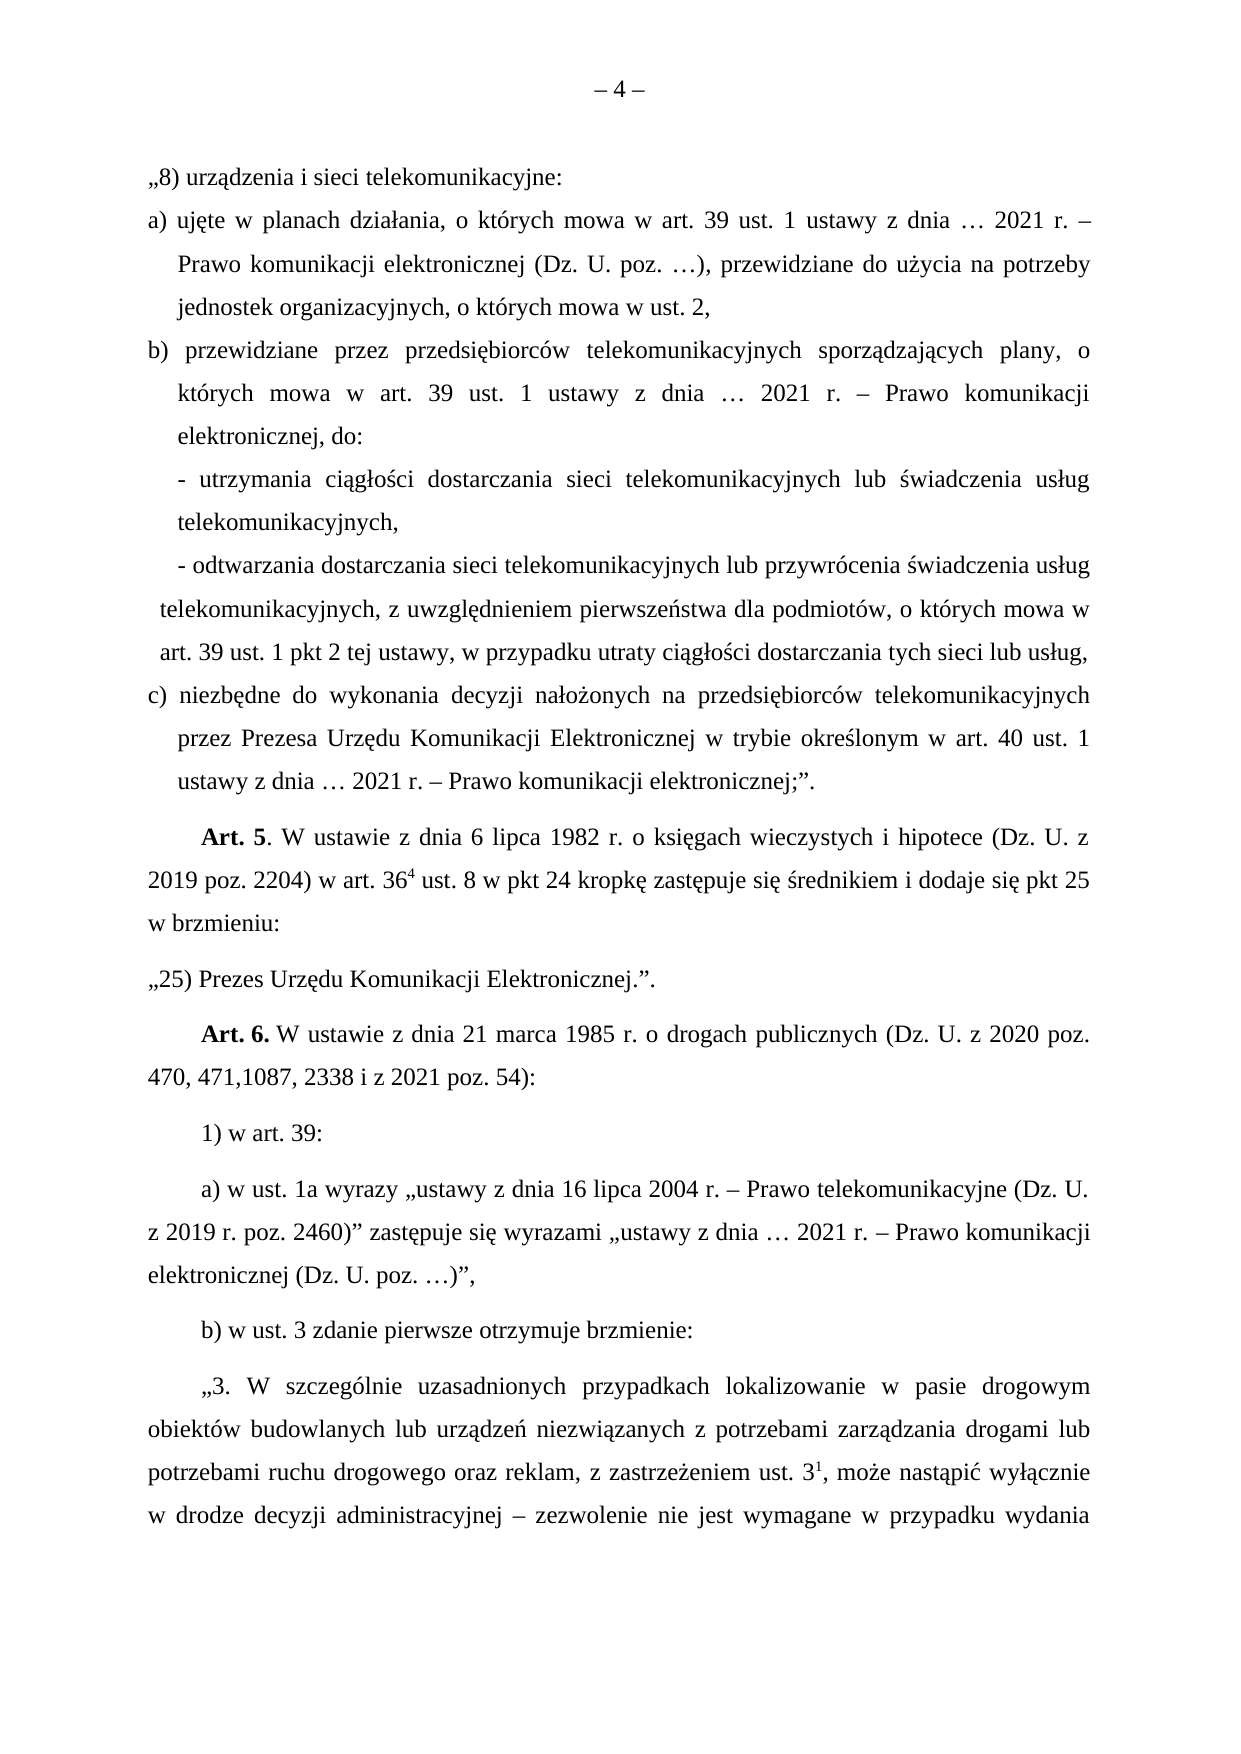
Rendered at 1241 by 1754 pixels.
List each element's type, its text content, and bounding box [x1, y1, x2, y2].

text c) niezbędne do wykonania decyzji nałożonych na przedsiębiorców telekomunikacyjnych przez Prezesa Urzędu Komunikacji Elektronicznej w trybie określonym w art. 40 ust. 1 ustawy z dnia … 2021 r. – Prawo komunikacji elektronicznej;”. [148, 680, 1091, 795]
text - odtwarzania dostarczania sieci telekomunikacyjnych lub przywrócenia świadczenia usług telekomunikacyjnych, z uwzględnieniem pierwszeństwa dla podmiotów, o których mowa w art. 39 ust. 1 pkt 2 tej ustawy, w przypadku utraty ciągłości dostarczania tych sieci lub usług, [159, 551, 1091, 666]
text 1) w art. 39: [148, 1118, 1091, 1147]
text Art. 6. W ustawie z dnia 21 marca 1985 r. o drogach publicznych (Dz. U. z 2020 poz. 470, 471,1087, 2338 i z 2021 poz. 54): [148, 1019, 1091, 1091]
text b) przewidziane przez przedsiębiorców telekomunikacyjnych sporządzających plany, o których mowa w art. 39 ust. 1 ustawy z dnia … 2021 r. – Prawo komunikacji elektronicznej, do: [148, 335, 1091, 450]
text a) ujęte w planach działania, o których mowa w art. 39 ust. 1 ustawy z dnia … 2021 r. – Prawo komunikacji elektronicznej (Dz. U. poz. …), przewidziane do użycia na potrzeby jednostek organizacyjnych, o których mowa w ust. 2, [148, 206, 1091, 321]
text b) w ust. 3 zdanie pierwsze otrzymuje brzmienie: [148, 1316, 1091, 1344]
text „25) Prezes Urzędu Komunikacji Elektronicznej.”. [148, 964, 1091, 992]
text Art. 5. W ustawie z dnia 6 lipca 1982 r. o księgach wieczystych i hipotece (Dz. U. z 2019 poz. 2204) w art. 364 ust. 8 w pkt 24 kropkę zastępuje się średnikiem i dodaje się pkt 25 w brzmieniu: [148, 822, 1091, 937]
text a) w ust. 1a wyrazy „ustawy z dnia 16 lipca 2004 r. – Prawo telekomunikacyjne (Dz. U. z 2019 r. poz. 2460)” zastępuje się wyrazami „ustawy z dnia … 2021 r. – Prawo komunikacji elektronicznej (Dz. U. poz. …)”, [148, 1174, 1091, 1289]
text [148, 1371, 1091, 1529]
text - utrzymania ciągłości dostarczania sieci telekomunikacyjnych lub świadczenia usług telekomunikacyjnych, [177, 464, 1091, 536]
text „8) urządzenia i sieci telekomunikacyjne: [148, 162, 1091, 191]
